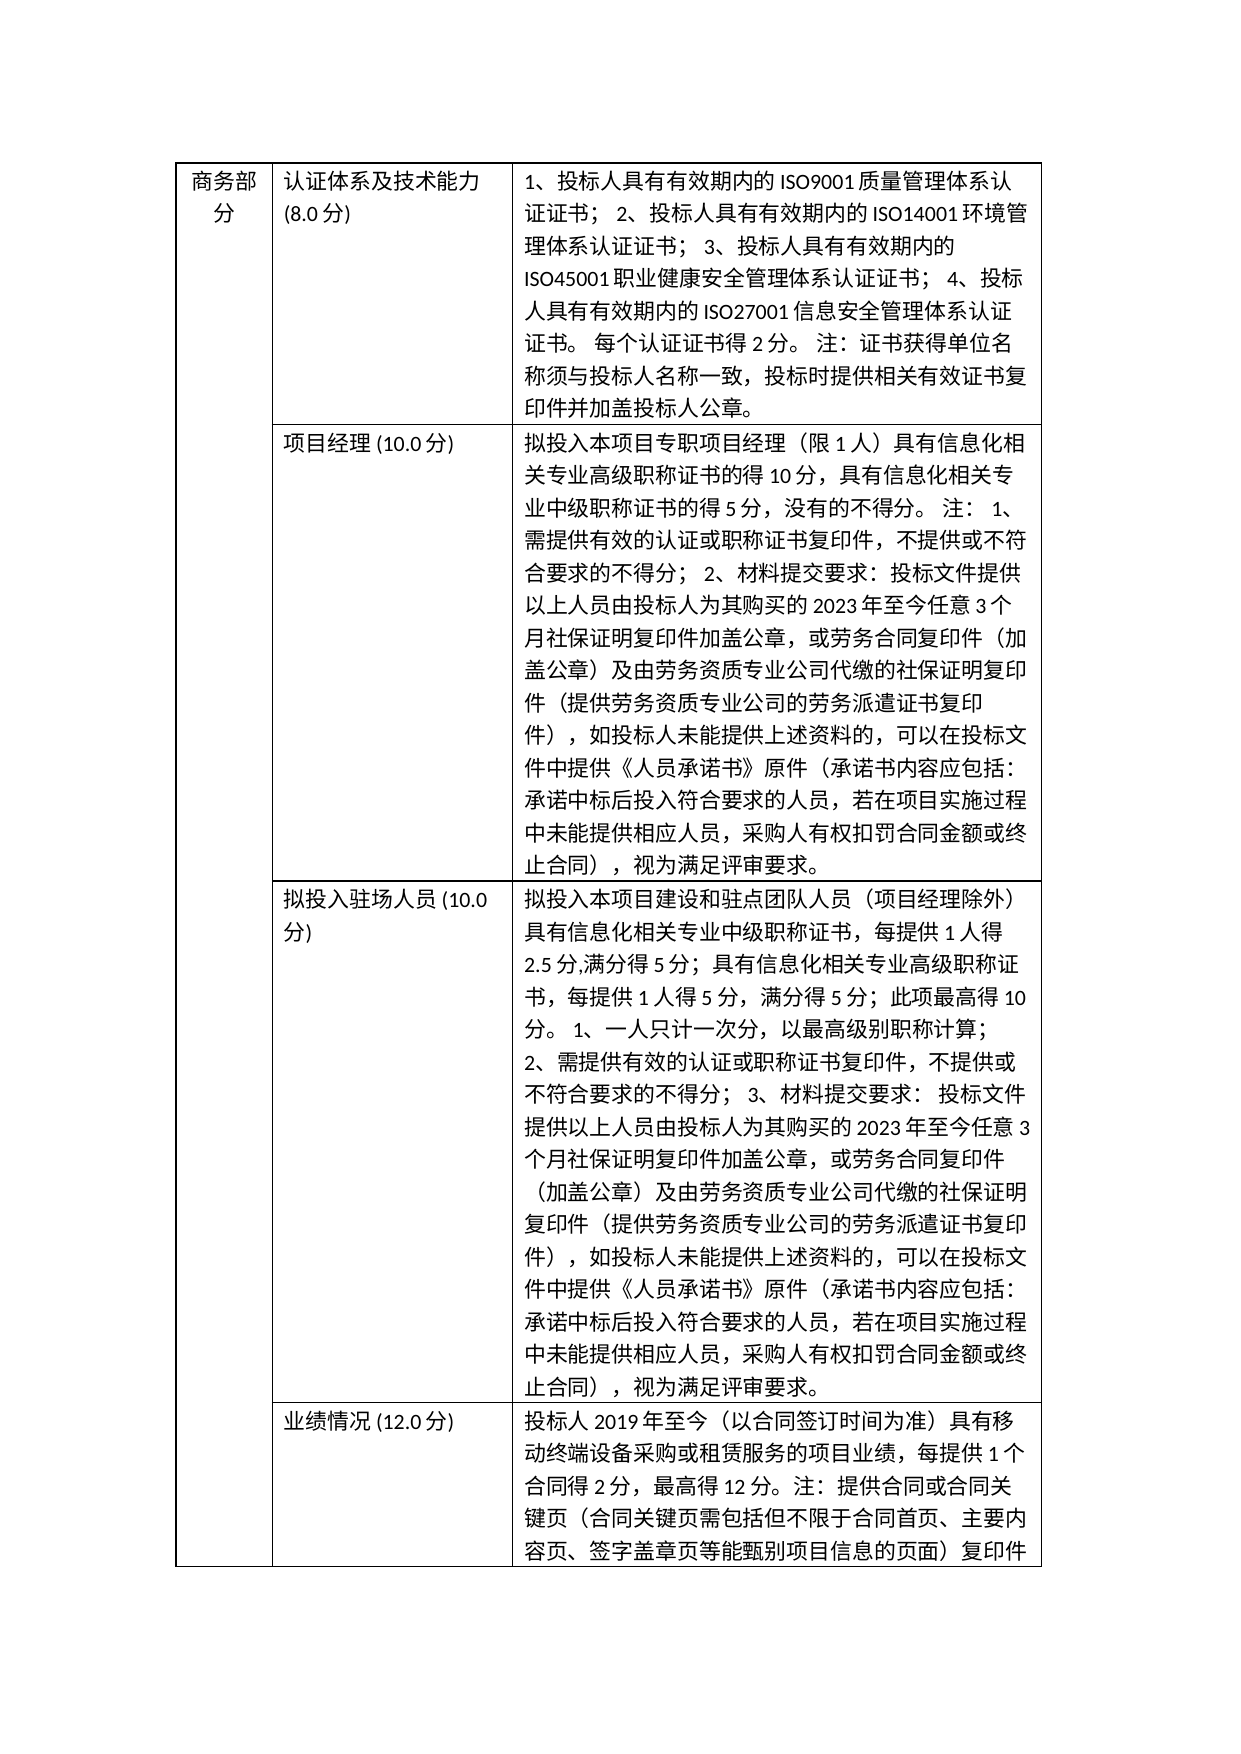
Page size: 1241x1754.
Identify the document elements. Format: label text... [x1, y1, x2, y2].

table_cell 认证体系及技术能力 (8.0分) [273, 164, 512, 423]
table_cell 1、投标人具有有效期内的ISO9001质量管理体系认证证书； 2、投标人具有有效期内的ISO14001环境管理体系认证证书； 3、投标人具有有效期内的ISO45001职业健康安全管理体系认证证书； 4、投标人具有有效期内的ISO27001信息安全管理体系认证证书。 每个认证证书得2分。 注：证书获得单位名称须与投标人名称一致，投标时提供相关有效证书复印件并加盖投标人公章。 [513, 164, 1041, 423]
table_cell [513, 1403, 1041, 1566]
table_cell 拟投入本项目建设和驻点团队人员（项目经理除外）具有信息化相关专业中级职称证书，每提供1人得2.5分,满分得5分；具有信息化相关专业高级职称证书，每提供1人得5分，满分得5分；此项最高得10分。 1、一人只计一次分，以最高级别职称计算； 2、需提供有效的认证或职称证书复印件，不提供或不符合要求的不得分； 3、材料提交要求： 投标文件提供以上人员由投标人为其购买的2023年至今任意3个月社保证明复印件加盖公章，或劳务合同复印件（加盖公章）及由劳务资质专业公司代缴的社保证明复印件（提供劳务资质专业公司的劳务派遣证书复印件），如投标人未能提供上述资料的，可以在投标文件中提供《人员承诺书》原件（承诺书内容应包括：承诺中标后投入符合要求的人员，若在项目实施过程中未能提供相应人员，采购人有权扣罚合同金额或终止合同），视为满足评审要求。 [513, 882, 1041, 1402]
table_cell 业绩情况 (12.0分) [273, 1403, 512, 1566]
table_cell 拟投入本项目专职项目经理（限1人）具有信息化相关专业高级职称证书的得10分，具有信息化相关专业中级职称证书的得5分，没有的不得分。 注： 1、需提供有效的认证或职称证书复印件，不提供或不符合要求的不得分； 2、材料提交要求：投标文件提供以上人员由投标人为其购买的2023年至今任意3个月社保证明复印件加盖公章，或劳务合同复印件（加盖公章）及由劳务资质专业公司代缴的社保证明复印件（提供劳务资质专业公司的劳务派遣证书复印件），如投标人未能提供上述资料的，可以在投标文件中提供《人员承诺书》原件（承诺书内容应包括：承诺中标后投入符合要求的人员，若在项目实施过程中未能提供相应人员，采购人有权扣罚合同金额或终止合同），视为满足评审要求。 [513, 425, 1041, 880]
table_cell 项目经理 (10.0分) [273, 425, 512, 880]
table_cell 拟投入驻场人员 (10.0分) [273, 882, 512, 1402]
table_cell 商务部分 [177, 164, 272, 1566]
